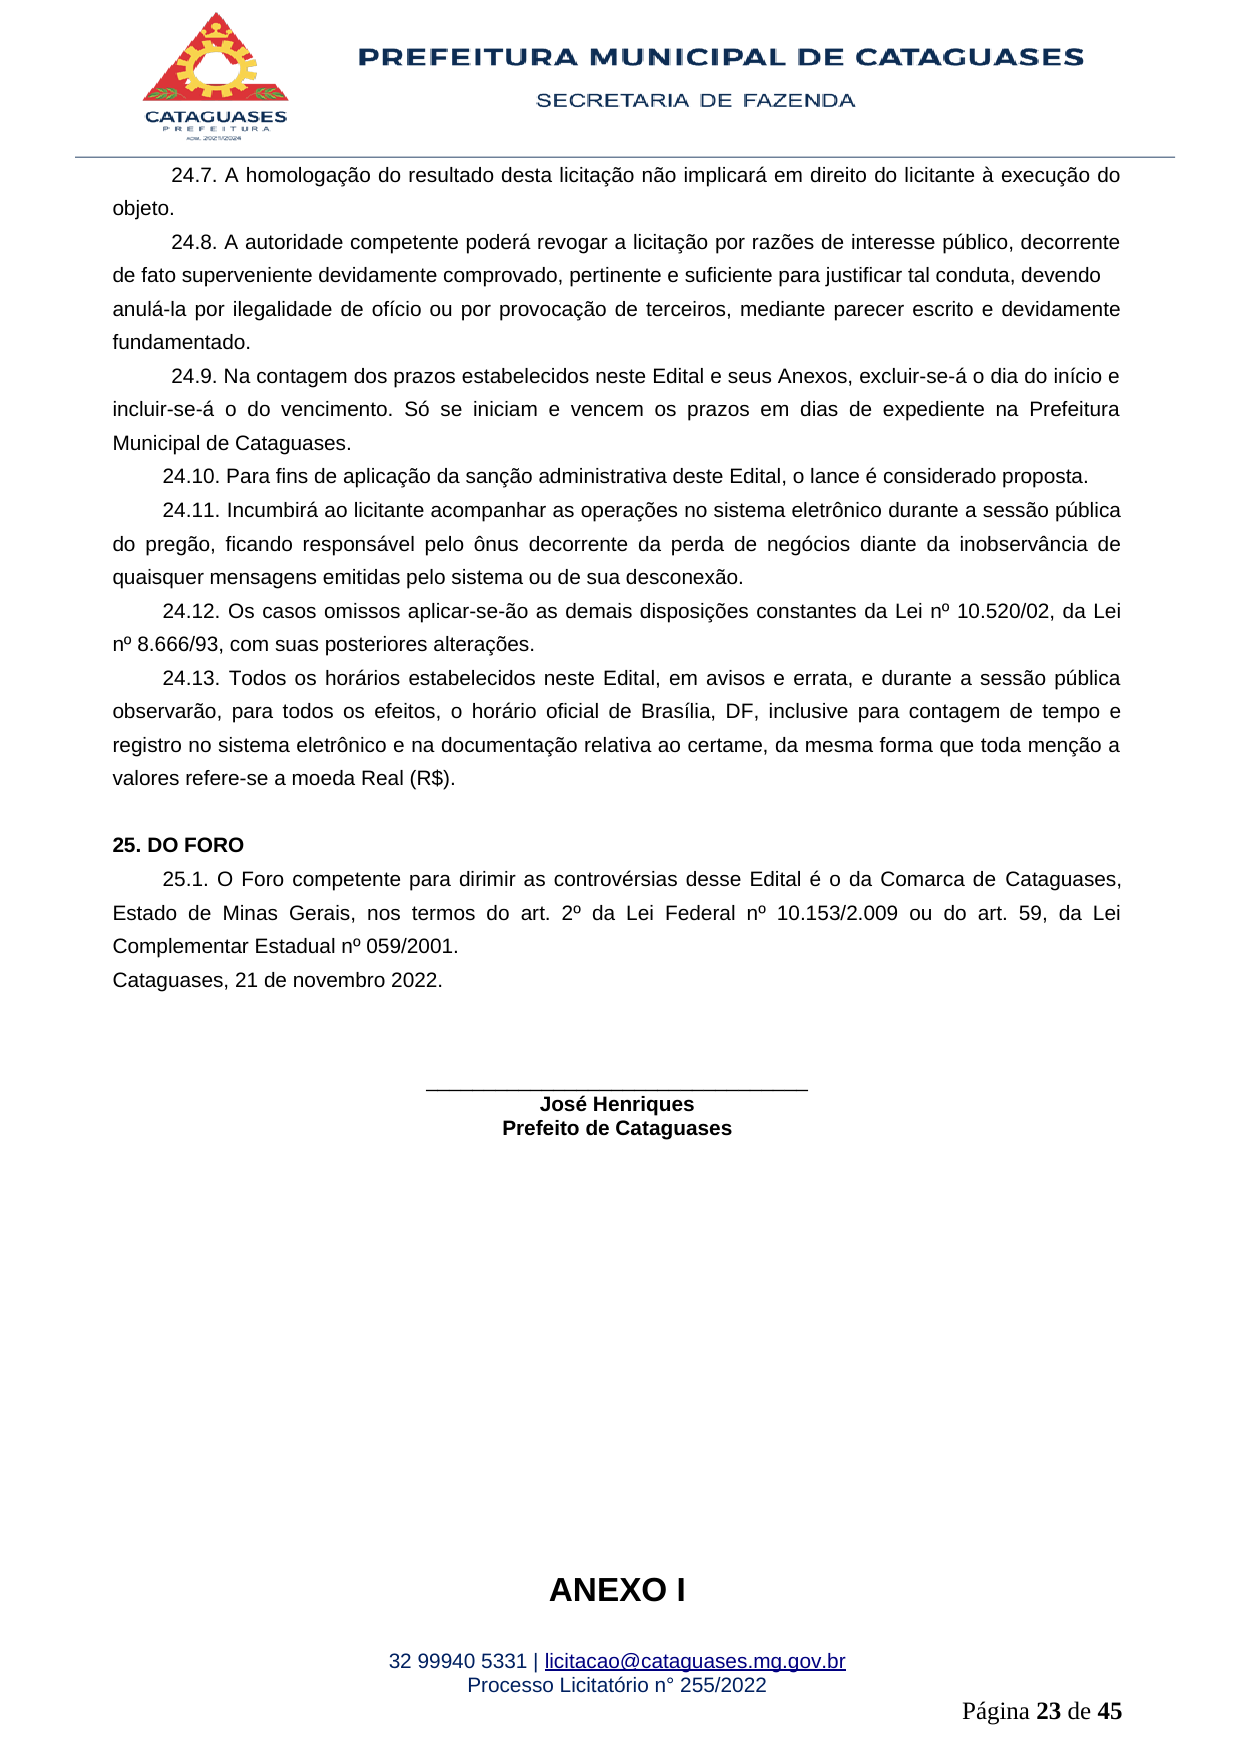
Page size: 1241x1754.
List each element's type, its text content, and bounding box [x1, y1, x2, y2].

text _________________________________ [112, 1068, 1122, 1092]
text 24.7. A homologação do resultado desta licitação não implicará em direito do licitante à execução do objeto. [112, 162, 1122, 220]
text anulá-la por ilegalidade de ofício ou por provocação de terceiros, mediante parecer escrito e devidamente fundamentado. [112, 297, 1122, 354]
text 24.11. Incumbirá ao licitante acompanhar as operações no sistema eletrônico durante a sessão pública do pregão, ficando responsável pelo ônus decorrente da perda de negócios diante da inobservância de quaisquer mensagens emitidas pelo sistema ou de sua desconexão. [112, 498, 1122, 589]
text Cataguases, 21 de novembro 2022. [112, 967, 1122, 991]
text 24.10. Para fins de aplicação da sanção administrativa deste Edital, o lance é considerado proposta. [112, 464, 1122, 488]
text 24.12. Os casos omissos aplicar-se-ão as demais disposições constantes da Lei nº 10.520/02, da Lei nº 8.666/93, com suas posteriores alterações. [112, 598, 1122, 656]
text ANEXO I [112, 1570, 1122, 1608]
text 25. DO FORO [112, 833, 1122, 857]
text José Henriques [112, 1092, 1122, 1116]
text 24.13. Todos os horários estabelecidos neste Edital, em avisos e errata, e durante a sessão pública observarão, para todos os efeitos, o horário oficial de Brasília, DF, inclusive para contagem de tempo e registro no sistema eletrônico e na documentação relativa ao certame, da mesma forma que toda menção a valores refere-se a moeda Real (R$). [112, 666, 1122, 790]
text 24.9. Na contagem dos prazos estabelecidos neste Edital e seus Anexos, excluir-se-á o dia do início e incluir-se-á o do vencimento. Só se iniciam e vencem os prazos em dias de expediente na Prefeitura Municipal de Cataguases. [112, 364, 1122, 455]
text 25.1. O Foro competente para dirimir as controvérsias desse Edital é o da Comarca de Cataguases, Estado de Minas Gerais, nos termos do art. 2º da Lei Federal nº 10.153/2.009 ou do art. 59, da Lei Complementar Estadual nº 059/2001. [112, 867, 1122, 958]
picture [75, 0, 1175, 185]
text Prefeito de Cataguases [112, 1116, 1122, 1140]
text 24.8. A autoridade competente poderá revogar a licitação por razões de interesse público, decorrente de fato superveniente devidamente comprovado, pertinente e suficiente para justificar tal conduta, devendo [112, 229, 1122, 287]
